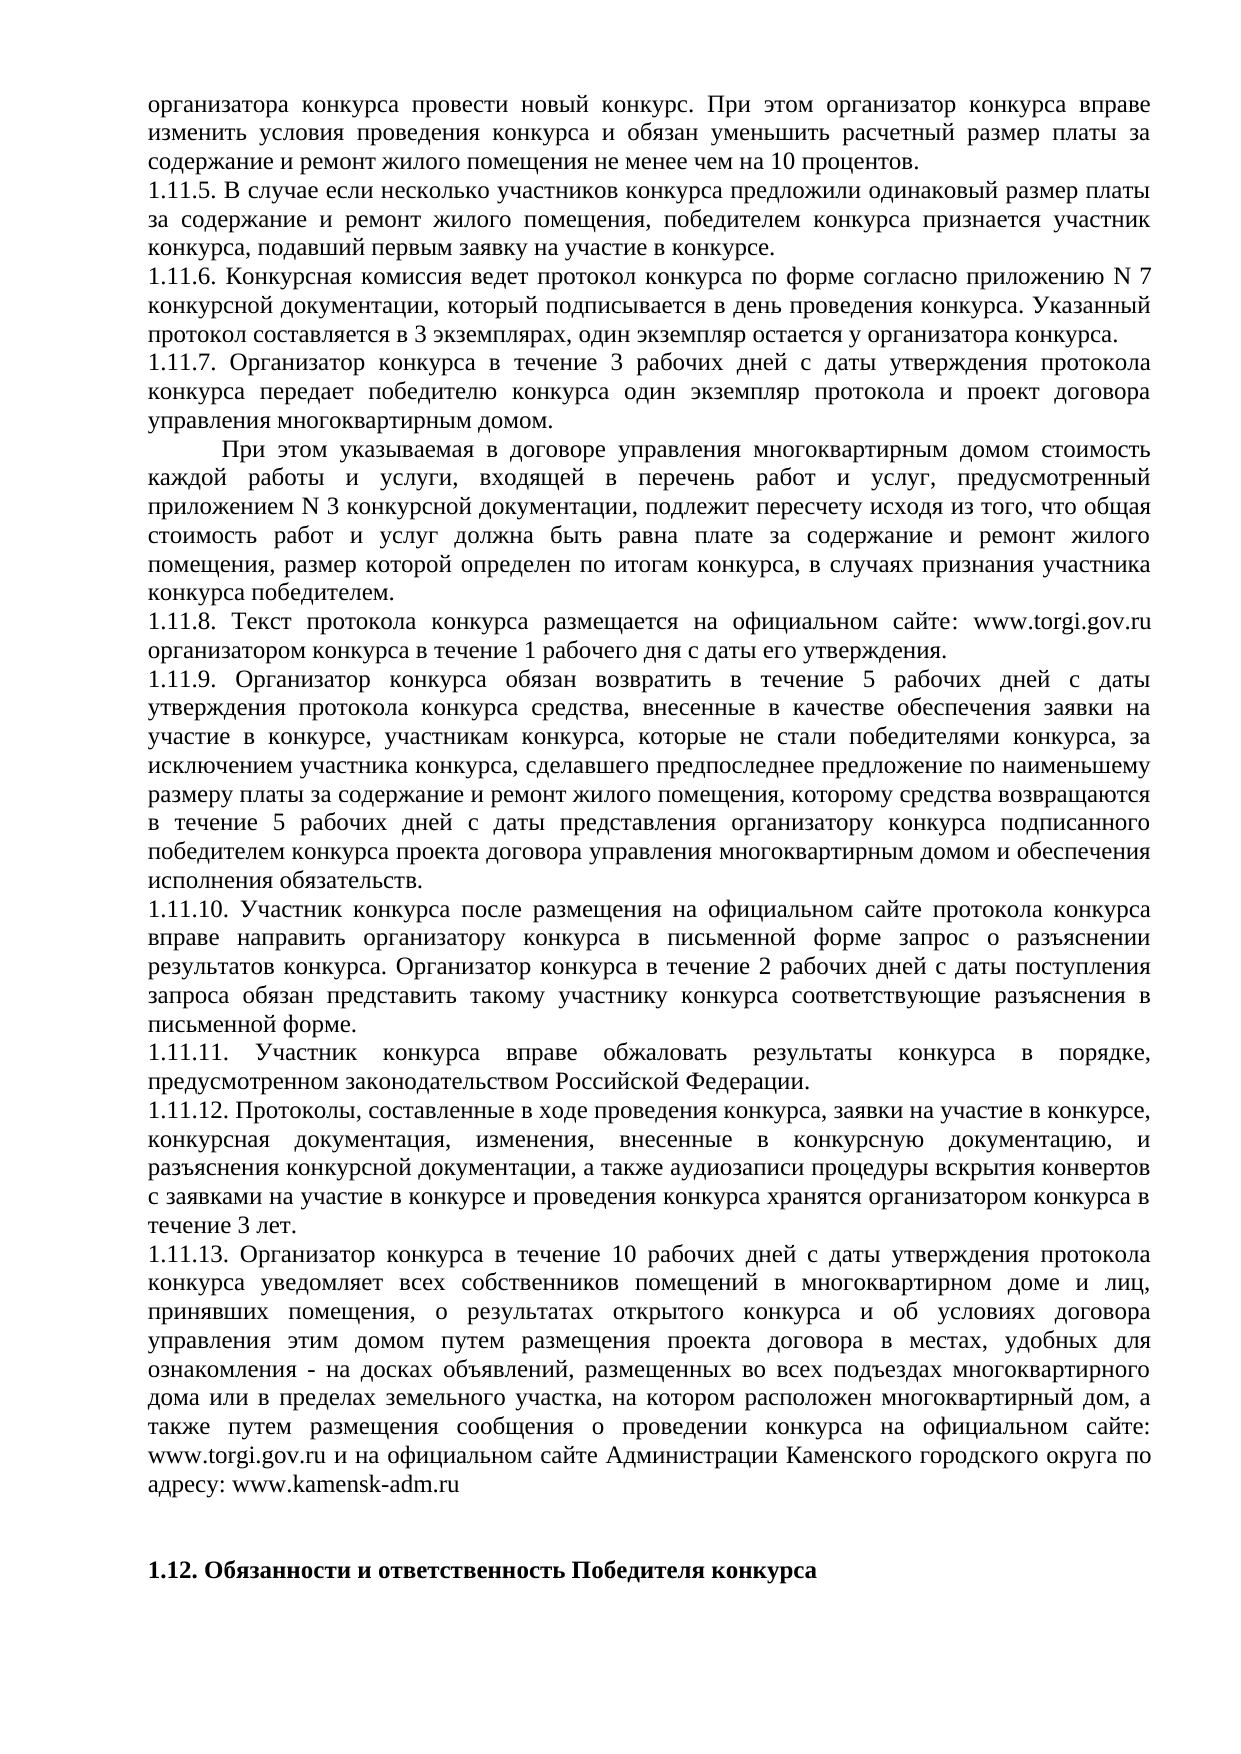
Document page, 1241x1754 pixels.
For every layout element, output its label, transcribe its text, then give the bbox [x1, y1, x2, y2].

text При этом указываемая в договоре управления многоквартирным домом стоимость каждой работы и услуги, входящей в перечень работ и услуг, предусмотренный приложением N 3 конкурсной документации, подлежит пересчету исходя из того, что общая стоимость работ и услуг должна быть равна плате за содержание и ремонт жилого помещения, размер которой определен по итогам конкурса, в случаях признания участника конкурса победителем. [148, 434, 1152, 606]
text 1.11.6. Конкурсная комиссия ведет протокол конкурса по форме согласно приложению N 7 конкурсной документации, который подписывается в день проведения конкурса. Указанный протокол составляется в 3 экземплярах, один экземпляр остается у организатора конкурса. [148, 261, 1152, 347]
text 1.11.13. Организатор конкурса в течение 10 рабочих дней с даты утверждения протокола конкурса уведомляет всех собственников помещений в многоквартирном доме и лиц, принявших помещения, о результатах открытого конкурса и об условиях договора управления этим домом путем размещения проекта договора в местах, удобных для ознакомления - на досках объявлений, размещенных во всех подъездах многоквартирного дома или в пределах земельного участка, на котором расположен многоквартирный дом, а также путем размещения сообщения о проведении конкурса на официальном сайте: www.torgi.gov.ru и на официальном сайте Администрации Каменского городского округа по адресу: www.kamensk-adm.ru [148, 1239, 1152, 1497]
text 1.11.10. Участник конкурса после размещения на официальном сайте протокола конкурса вправе направить организатору конкурса в письменной форме запрос о разъяснении результатов конкурса. Организатор конкурса в течение 2 рабочих дней с даты поступления запроса обязан представить такому участнику конкурса соответствующие разъяснения в письменной форме. [148, 894, 1152, 1037]
text 1.12. Обязанности и ответственность Победителя конкурса [148, 1555, 1152, 1584]
text 1.11.5. В случае если несколько участников конкурса предложили одинаковый размер платы за содержание и ремонт жилого помещения, победителем конкурса признается участник конкурса, подавший первым заявку на участие в конкурсе. [148, 175, 1152, 261]
text 1.11.11. Участник конкурса вправе обжаловать результаты конкурса в порядке, предусмотренном законодательством Российской Федерации. [148, 1037, 1152, 1095]
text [148, 89, 1152, 175]
text 1.11.12. Протоколы, составленные в ходе проведения конкурса, заявки на участие в конкурсе, конкурсная документация, изменения, внесенные в конкурсную документацию, и разъяснения конкурсной документации, а также аудиозаписи процедуры вскрытия конвертов с заявками на участие в конкурсе и проведения конкурса хранятся организатором конкурса в течение 3 лет. [148, 1095, 1152, 1239]
text 1.11.7. Организатор конкурса в течение 3 рабочих дней с даты утверждения протокола конкурса передает победителю конкурса один экземпляр протокола и проект договора управления многоквартирным домом. [148, 347, 1152, 434]
text 1.11.9. Организатор конкурса обязан возвратить в течение 5 рабочих дней с даты утверждения протокола конкурса средства, внесенные в качестве обеспечения заявки на участие в конкурсе, участникам конкурса, которые не стали победителями конкурса, за исключением участника конкурса, сделавшего предпоследнее предложение по наименьшему размеру платы за содержание и ремонт жилого помещения, которому средства возвращаются в течение 5 рабочих дней с даты представления организатору конкурса подписанного победителем конкурса проекта договора управления многоквартирным домом и обеспечения исполнения обязательств. [148, 664, 1152, 894]
text 1.11.8. Текст протокола конкурса размещается на официальном сайте: www.torgi.gov.ru организатором конкурса в течение 1 рабочего дня с даты его утверждения. [148, 606, 1152, 664]
